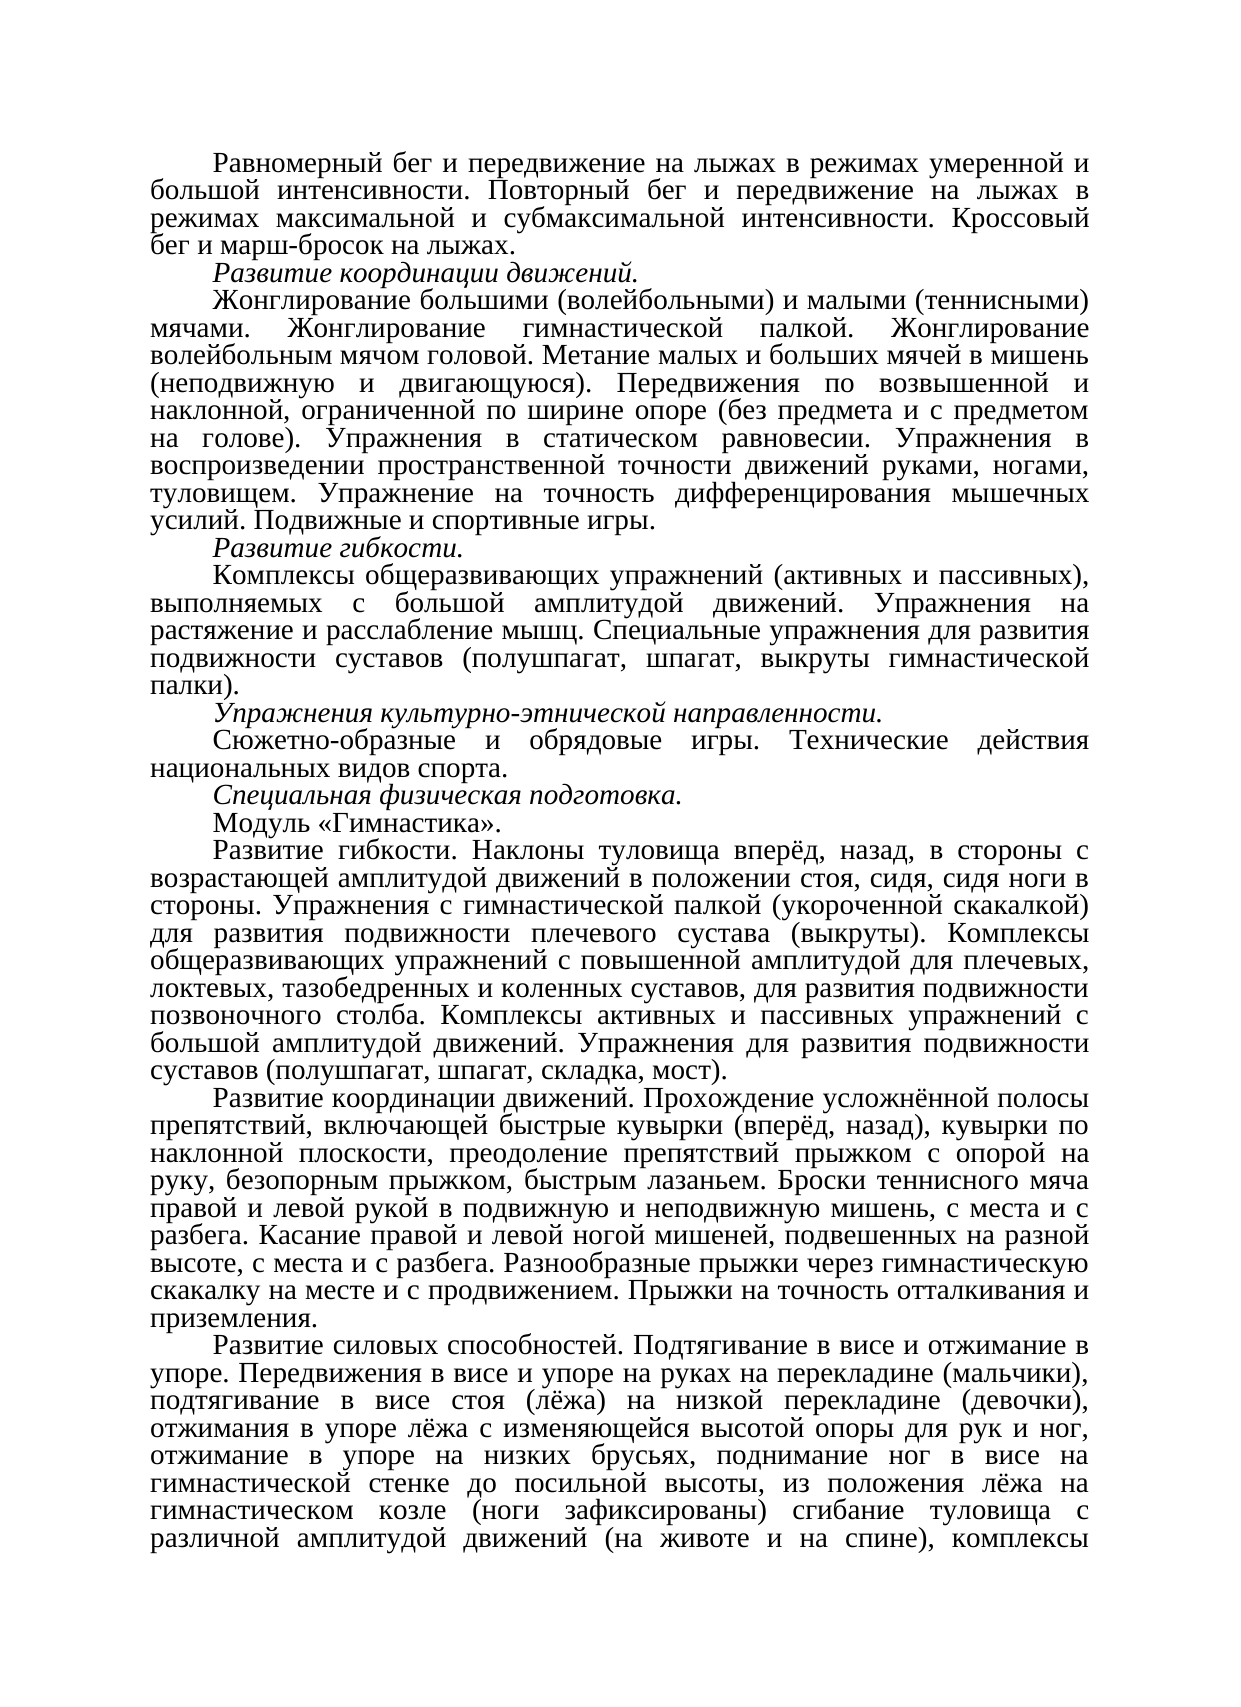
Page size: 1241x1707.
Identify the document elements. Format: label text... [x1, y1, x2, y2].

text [150, 1332, 1090, 1552]
text Развитие координации движений. [150, 260, 1090, 287]
text Модуль «Гимнастика». [150, 810, 1090, 837]
text Сюжетно-образные и обрядовые игры. Технические действия национальных видов спорта. [150, 727, 1090, 782]
text Равномерный бег и передвижение на лыжах в режимах умеренной и большой интенсивности. Повторный бег и передвижение на лыжах в режимах максимальной и субмаксимальной интенсивности. Кроссовый бег и марш-бросок на лыжах. [150, 150, 1090, 260]
text Развитие координации движений. Прохождение усложнённой полосы препятствий, включающей быстрые кувырки (вперёд, назад), кувырки по наклонной плоскости, преодоление препятствий прыжком с опорой на руку, безопорным прыжком, быстрым лазаньем. Броски теннисного мяча правой и левой рукой в подвижную и неподвижную мишень, с места и с разбега. Касание правой и левой ногой мишеней, подвешенных на разной высоте, с места и с разбега. Разнообразные прыжки через гимнастическую скакалку на месте и с продвижением. Прыжки на точность отталкивания и приземления. [150, 1085, 1090, 1332]
text Развитие гибкости. Наклоны туловища вперёд, назад, в стороны с возрастающей амплитудой движений в положении стоя, сидя, сидя ноги в стороны. Упражнения с гимнастической палкой (укороченной скакалкой) для развития подвижности плечевого сустава (выкруты). Комплексы общеразвивающих упражнений с повышенной амплитудой для плечевых, локтевых, тазобедренных и коленных суставов, для развития подвижности позвоночного столба. Комплексы активных и пассивных упражнений с большой амплитудой движений. Упражнения для развития подвижности суставов (полушпагат, шпагат, складка, мост). [150, 837, 1090, 1085]
text Специальная физическая подготовка. [150, 782, 1090, 810]
text Упражнения культурно-этнической направленности. [150, 700, 1090, 727]
text Развитие гибкости. [150, 535, 1090, 562]
text Комплексы общеразвивающих упражнений (активных и пассивных), выполняемых с большой амплитудой движений. Упражнения на растяжение и расслабление мышц. Специальные упражнения для развития подвижности суставов (полушпагат, шпагат, выкруты гимнастической палки). [150, 562, 1090, 700]
text Жонглирование большими (волейбольными) и малыми (теннисными) мячами. Жонглирование гимнастической палкой. Жонглирование волейбольным мячом головой. Метание малых и больших мячей в мишень (неподвижную и двигающуюся). Передвижения по возвышенной и наклонной, ограниченной по ширине опоре (без предмета и с предметом на голове). Упражнения в статическом равновесии. Упражнения в воспроизведении пространственной точности движений руками, ногами, туловищем. Упражнение на точность дифференцирования мышечных усилий. Подвижные и спортивные игры. [150, 287, 1090, 535]
